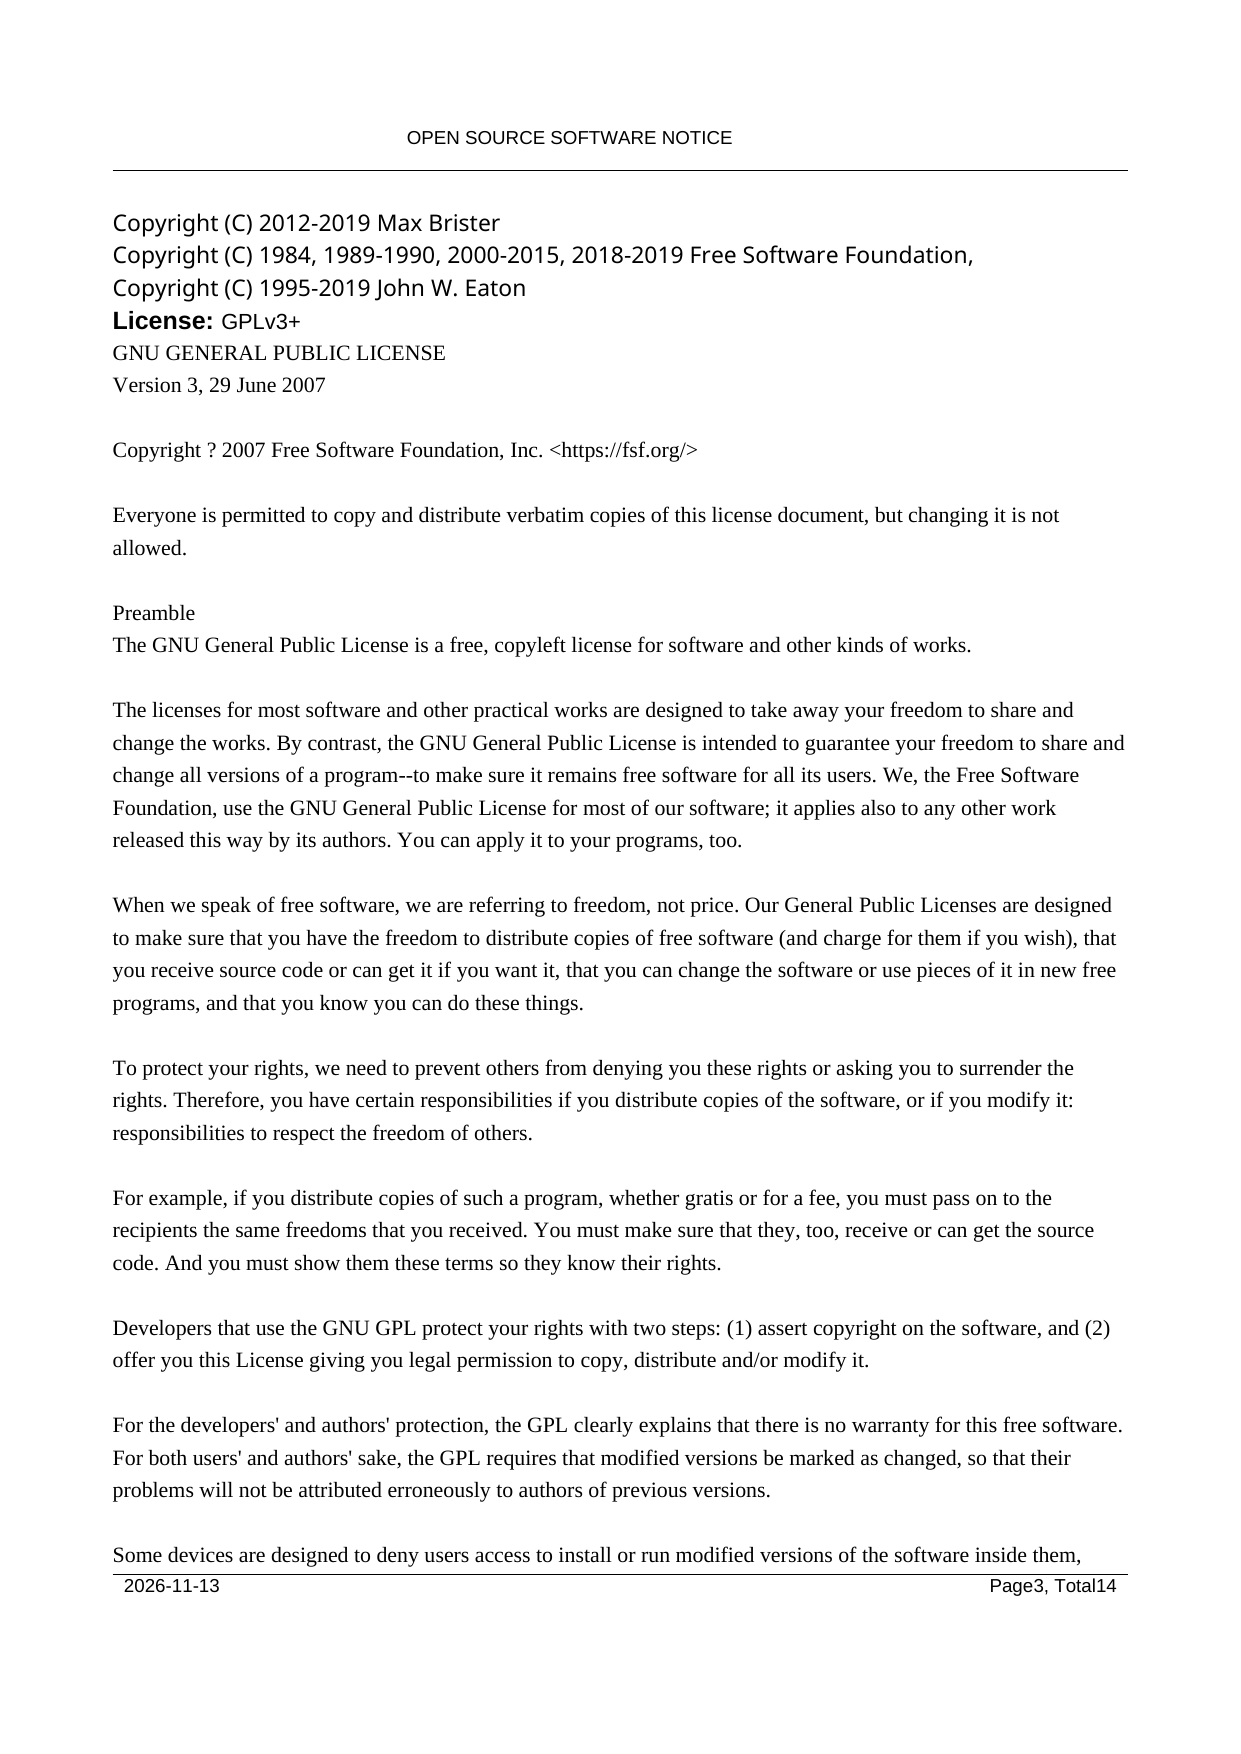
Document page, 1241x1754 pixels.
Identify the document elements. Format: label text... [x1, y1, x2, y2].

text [112, 336, 1128, 1571]
text Copyright (C) 1984, 1989-1990, 2000-2015, 2018-2019 Free Software Foundation, [112, 239, 1128, 271]
text Copyright (C) 1995-2019 John W. Eaton [112, 271, 1128, 304]
text License: GPLv3+ [112, 304, 1128, 336]
text Copyright (C) 2012-2019 Max Brister [112, 206, 1128, 239]
